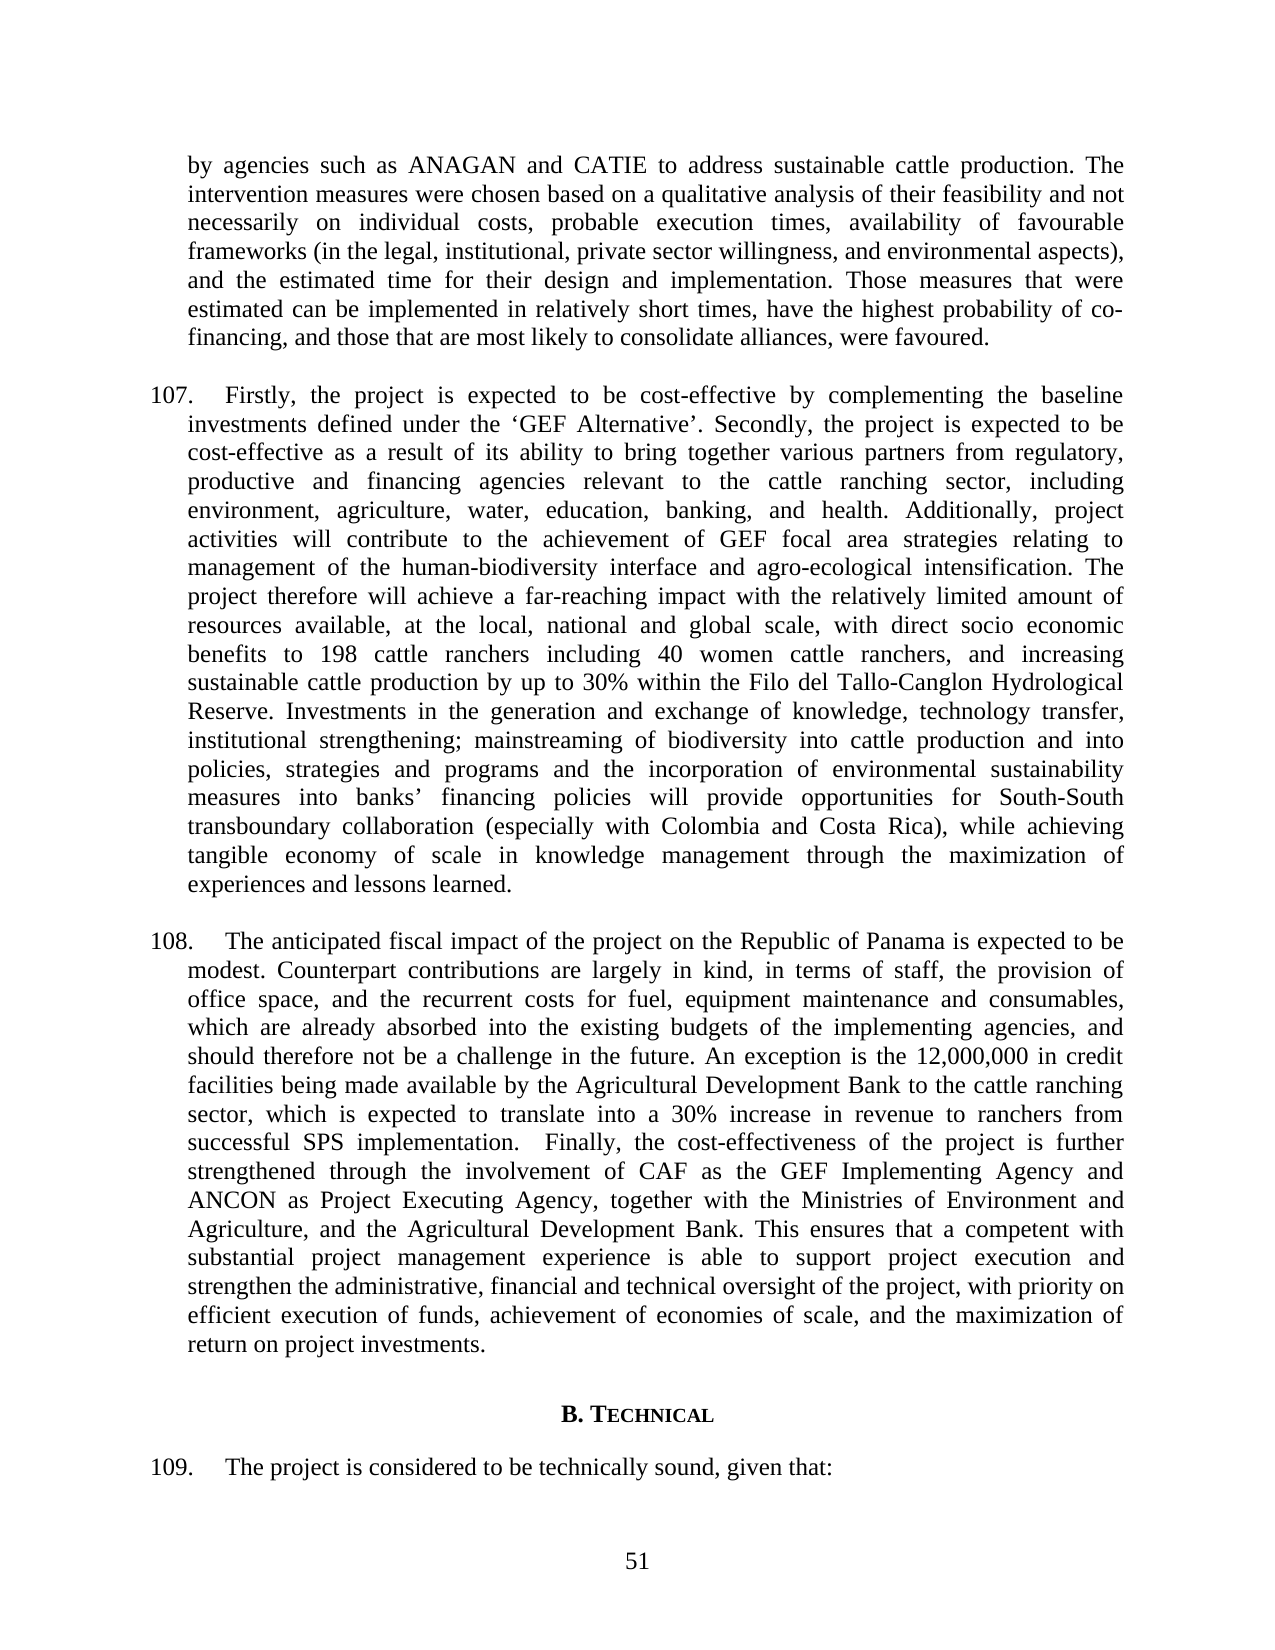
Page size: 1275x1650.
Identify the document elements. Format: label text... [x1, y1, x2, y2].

list The anticipated fiscal impact of the project on the Republic of Panama is expected to be modest. Counterpart contributions are largely in kind, in terms of staff, the provision of office space, and the recurrent costs for fuel, equipment maintenance and consumables, which are already absorbed into the existing budgets of the implementing agencies, and should therefore not be a challenge in the future. An exception is the 12,000,000 in credit facilities being made available by the Agricultural Development Bank to the cattle ranching sector, which is expected to translate into a 30% increase in revenue to ranchers from successful SPS implementation. Finally, the cost-effectiveness of the project is further strengthened through the involvement of CAF as the GEF Implementing Agency and ANCON as Project Executing Agency, together with the Ministries of Environment and Agriculture, and the Agricultural Development Bank. This ensures that a competent with substantial project management experience is able to support project execution and strengthen the administrative, financial and technical oversight of the project, with priority on efficient execution of funds, achievement of economies of scale, and the maximization of return on project investments. [150, 926, 1125, 1357]
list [150, 150, 1125, 351]
list Firstly, the project is expected to be cost-effective by complementing the baseline investments defined under the ‘GEF Alternative’. Secondly, the project is expected to be cost-effective as a result of its ability to bring together various partners from regulatory, productive and financing agencies relevant to the cattle ranching sector, including environment, agriculture, water, education, banking, and health. Additionally, project activities will contribute to the achievement of GEF focal area strategies relating to management of the human-biodiversity interface and agro-ecological intensification. The project therefore will achieve a far-reaching impact with the relatively limited amount of resources available, at the local, national and global scale, with direct socio economic benefits to 198 cattle ranchers including 40 women cattle ranchers, and increasing sustainable cattle production by up to 30% within the Filo del Tallo-Canglon Hydrological Reserve. Investments in the generation and exchange of knowledge, technology transfer, institutional strengthening; mainstreaming of biodiversity into cattle production and into policies, strategies and programs and the incorporation of environmental sustainability measures into banks’ financing policies will provide opportunities for South-South transboundary collaboration (especially with Colombia and Costa Rica), while achieving tangible economy of scale in knowledge management through the maximization of experiences and lessons learned. [150, 380, 1125, 897]
list The project is considered to be technically sound, given that: [150, 1452, 1125, 1481]
subtitle B. Technical [150, 1399, 1125, 1427]
